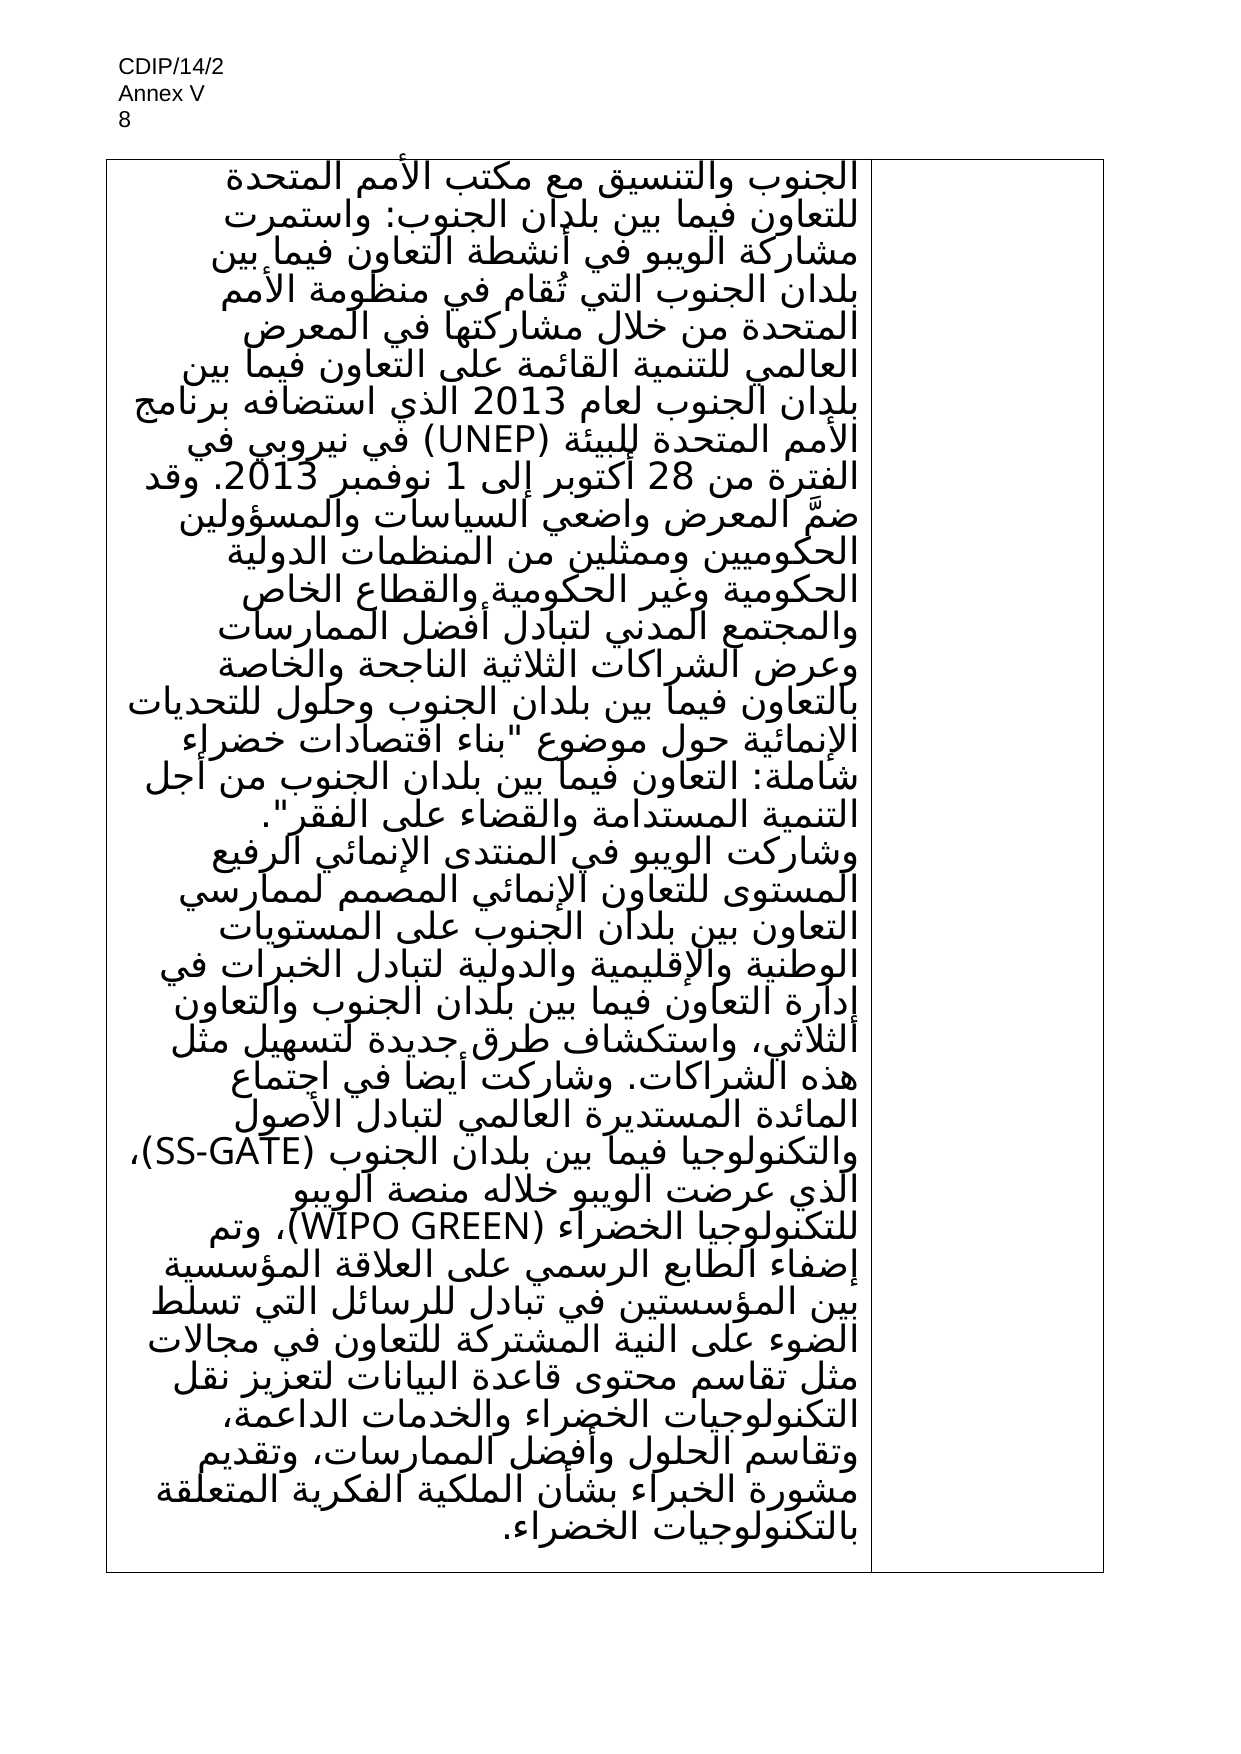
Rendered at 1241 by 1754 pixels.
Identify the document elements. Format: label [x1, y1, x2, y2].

table_cell [872, 160, 1103, 1572]
table_cell [107, 160, 871, 1572]
